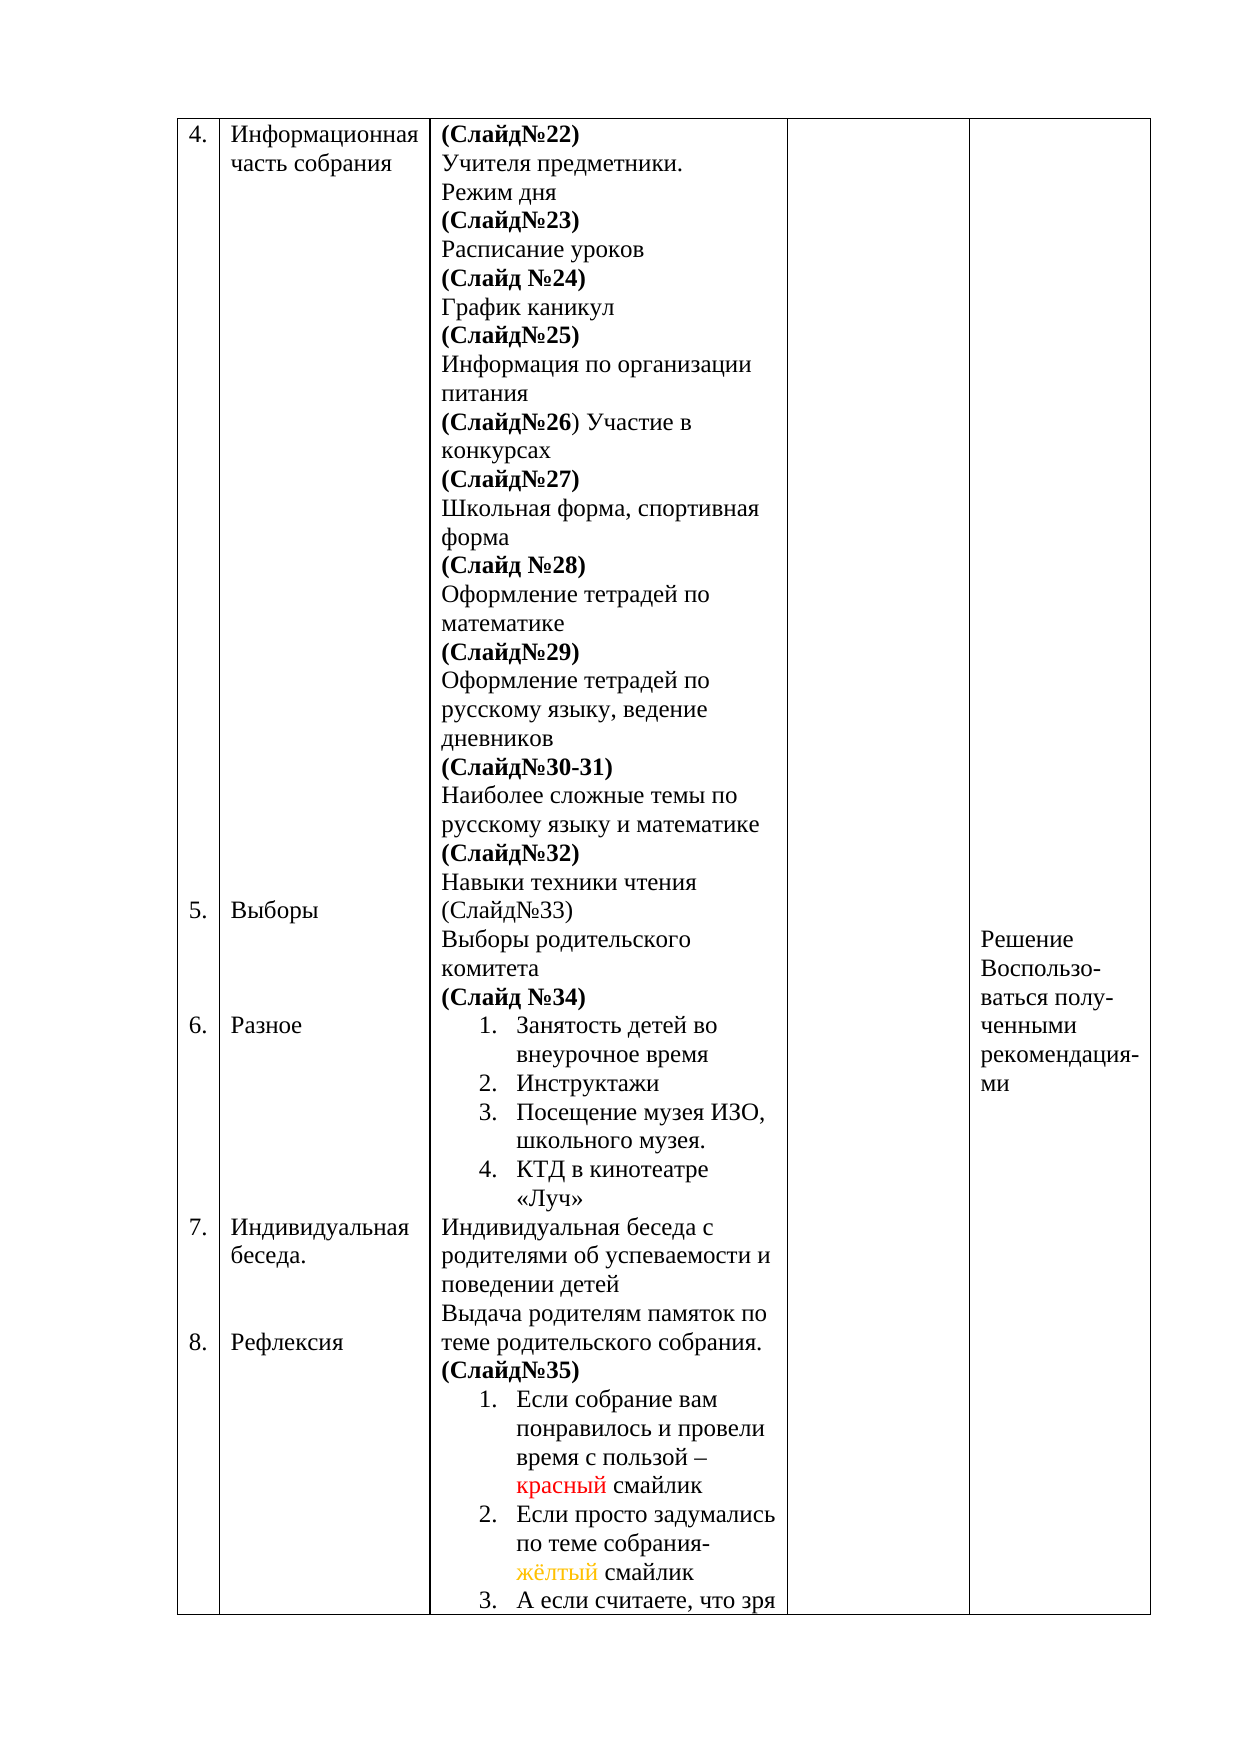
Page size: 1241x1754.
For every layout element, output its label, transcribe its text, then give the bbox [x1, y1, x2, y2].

table_cell [788, 119, 969, 1614]
table_cell 4. 5. 6. 7. 8. [178, 119, 219, 1614]
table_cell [970, 119, 1150, 1614]
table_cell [220, 119, 429, 1614]
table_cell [431, 119, 787, 1614]
